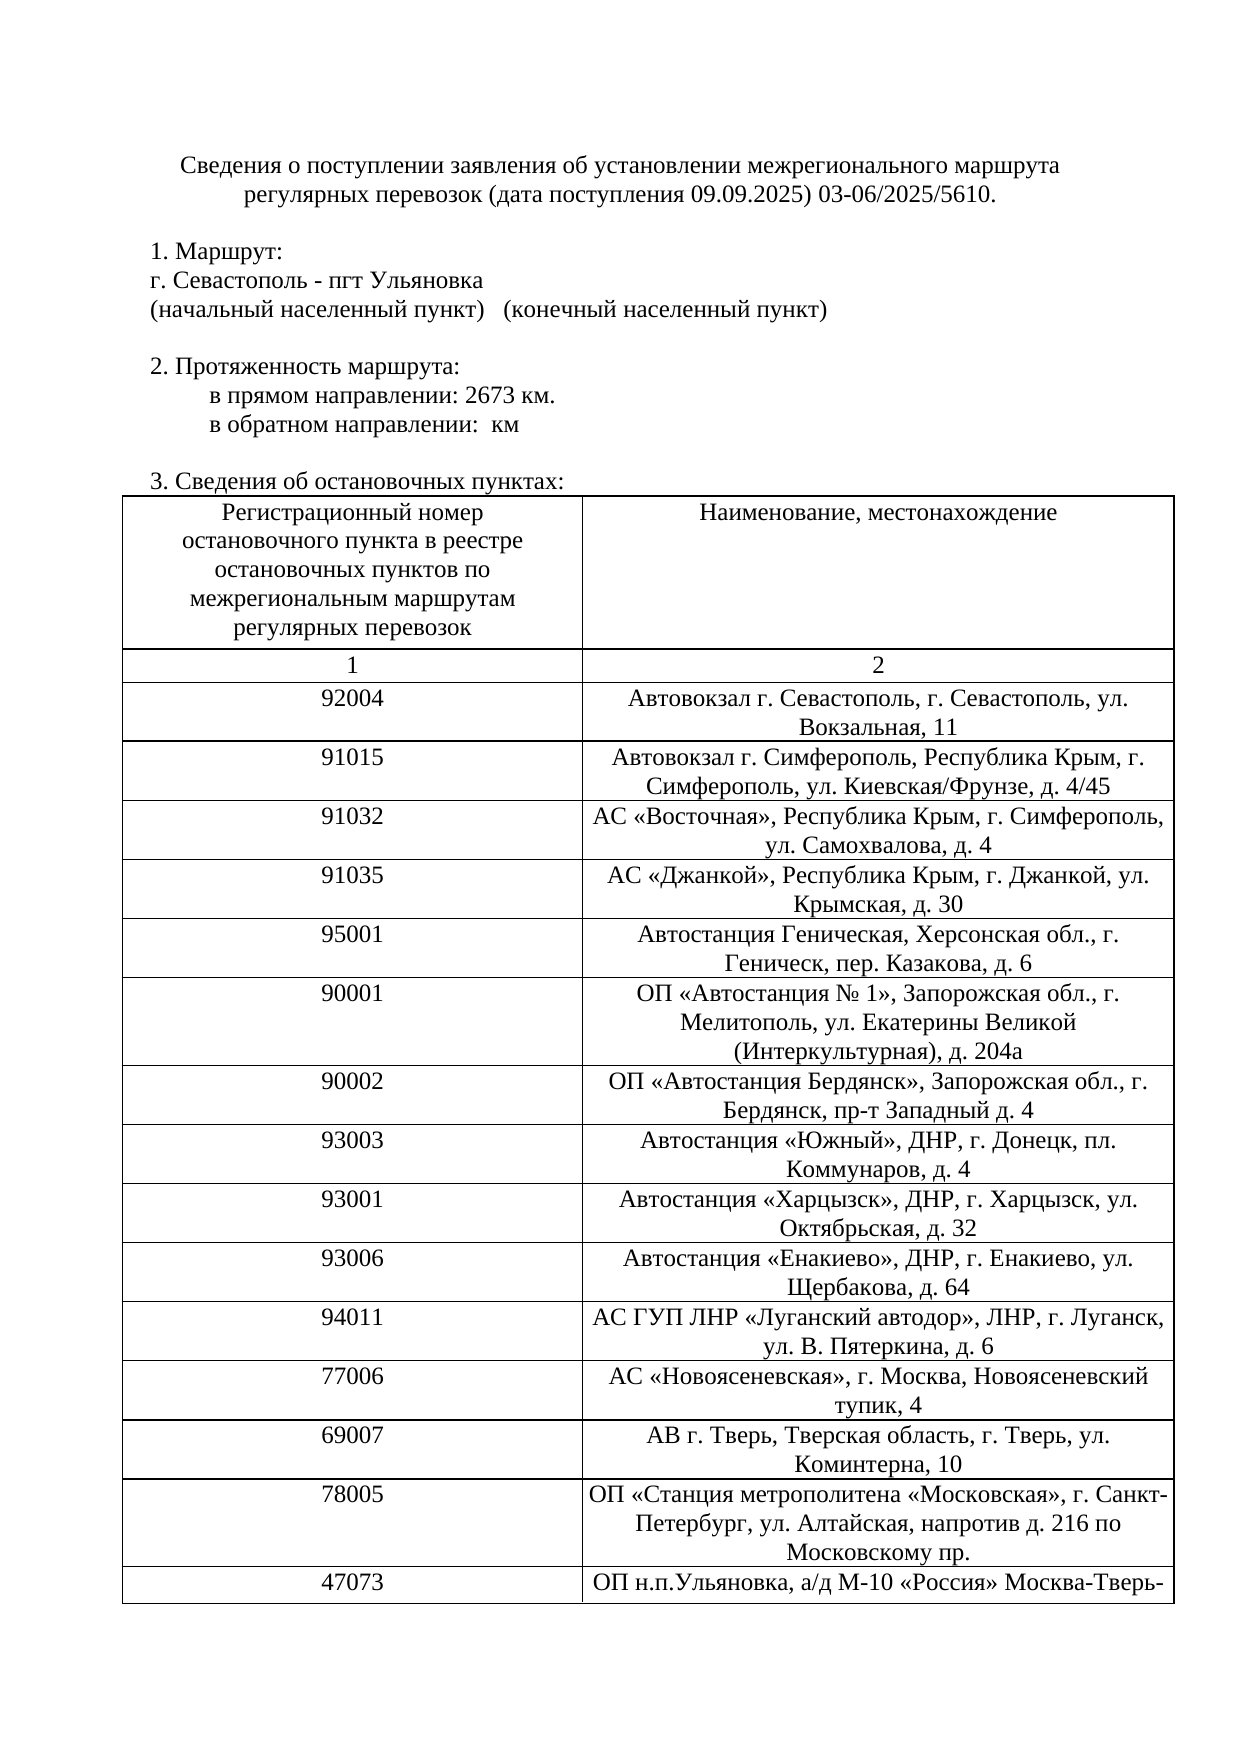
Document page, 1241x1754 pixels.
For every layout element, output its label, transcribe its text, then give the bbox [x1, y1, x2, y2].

table_cell 1 [123, 650, 582, 681]
table_cell 93001 [123, 1184, 582, 1242]
table_cell 77006 [123, 1361, 582, 1419]
table_cell Автостанция Геническая, Херсонская обл., г. Геническ, пер. Казакова, д. 6 [583, 919, 1173, 977]
table_cell Автостанция «Южный», ДНР, г. Донецк, пл. Коммунаров, д. 4 [583, 1125, 1173, 1183]
text в обратном направлении: км [150, 409, 1090, 437]
table_cell 47073 [123, 1567, 582, 1602]
text 1. Маршрут: [150, 236, 1090, 265]
text 3. Сведения об остановочных пунктах: [150, 466, 1090, 495]
table_cell Автостанция «Харцызск», ДНР, г. Харцызск, ул. Октябрьская, д. 32 [583, 1184, 1173, 1242]
table_cell ОП «Автостанция Бердянск», Запорожская обл., г. Бердянск, пр-т Западный д. 4 [583, 1066, 1173, 1123]
table_cell АС «Джанкой», Республика Крым, г. Джанкой, ул. Крымская, д. 30 [583, 860, 1173, 918]
table_cell 93003 [123, 1125, 582, 1183]
table_cell АС «Восточная», Республика Крым, г. Симферополь, ул. Самохвалова, д. 4 [583, 801, 1173, 858]
table_cell 90001 [123, 978, 582, 1064]
table_cell 91015 [123, 742, 582, 799]
table_cell ОП «Автостанция № 1», Запорожская обл., г. Мелитополь, ул. Екатерины Великой (Интеркультурная), д. 204а [583, 978, 1173, 1064]
text (начальный населенный пункт) (конечный населенный пункт) [150, 294, 1090, 322]
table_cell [583, 1567, 1173, 1602]
text в прямом направлении: 2673 км. [150, 380, 1090, 409]
table_cell ОП «Станция метрополитена «Московская», г. Санкт-Петербург, ул. Алтайская, напротив д. 216 по Московскому пр. [583, 1480, 1173, 1566]
table_cell АС «Новоясеневская», г. Москва, Новоясеневский тупик, 4 [583, 1361, 1173, 1419]
text г. Севастополь - пгт Ульяновка [150, 265, 1090, 294]
table_cell 69007 [123, 1421, 582, 1478]
table_cell Автовокзал г. Симферополь, Республика Крым, г. Симферополь, ул. Киевская/Фрунзе, д. 4/45 [583, 742, 1173, 799]
text 2. Протяженность маршрута: [150, 351, 1090, 380]
table_cell 95001 [123, 919, 582, 977]
table_cell 92004 [123, 683, 582, 740]
table_cell Автовокзал г. Севастополь, г. Севастополь, ул. Вокзальная, 11 [583, 683, 1173, 740]
table_cell 90002 [123, 1066, 582, 1123]
table_cell 91032 [123, 801, 582, 858]
table_cell 93006 [123, 1243, 582, 1301]
text Сведения о поступлении заявления об установлении межрегионального маршрута регулярных перевозок (дата поступления 09.09.2025) 03-06/2025/5610. [150, 150, 1090, 207]
table_cell 91035 [123, 860, 582, 918]
table_cell 2 [583, 650, 1173, 681]
table_cell АВ г. Тверь, Тверская область, г. Тверь, ул. Коминтерна, 10 [583, 1421, 1173, 1478]
table_cell АС ГУП ЛНР «Луганский автодор», ЛНР, г. Луганск, ул. В. Пятеркина, д. 6 [583, 1302, 1173, 1360]
table_cell Автостанция «Енакиево», ДНР, г. Енакиево, ул. Щербакова, д. 64 [583, 1243, 1173, 1301]
table_header Регистрационный номер остановочного пункта в реестре остановочных пунктов по межрегиональным маршрутам регулярных перевозок [123, 497, 582, 648]
table_cell 78005 [123, 1480, 582, 1566]
table_cell 94011 [123, 1302, 582, 1360]
table_header Наименование, местонахождение [583, 497, 1173, 648]
